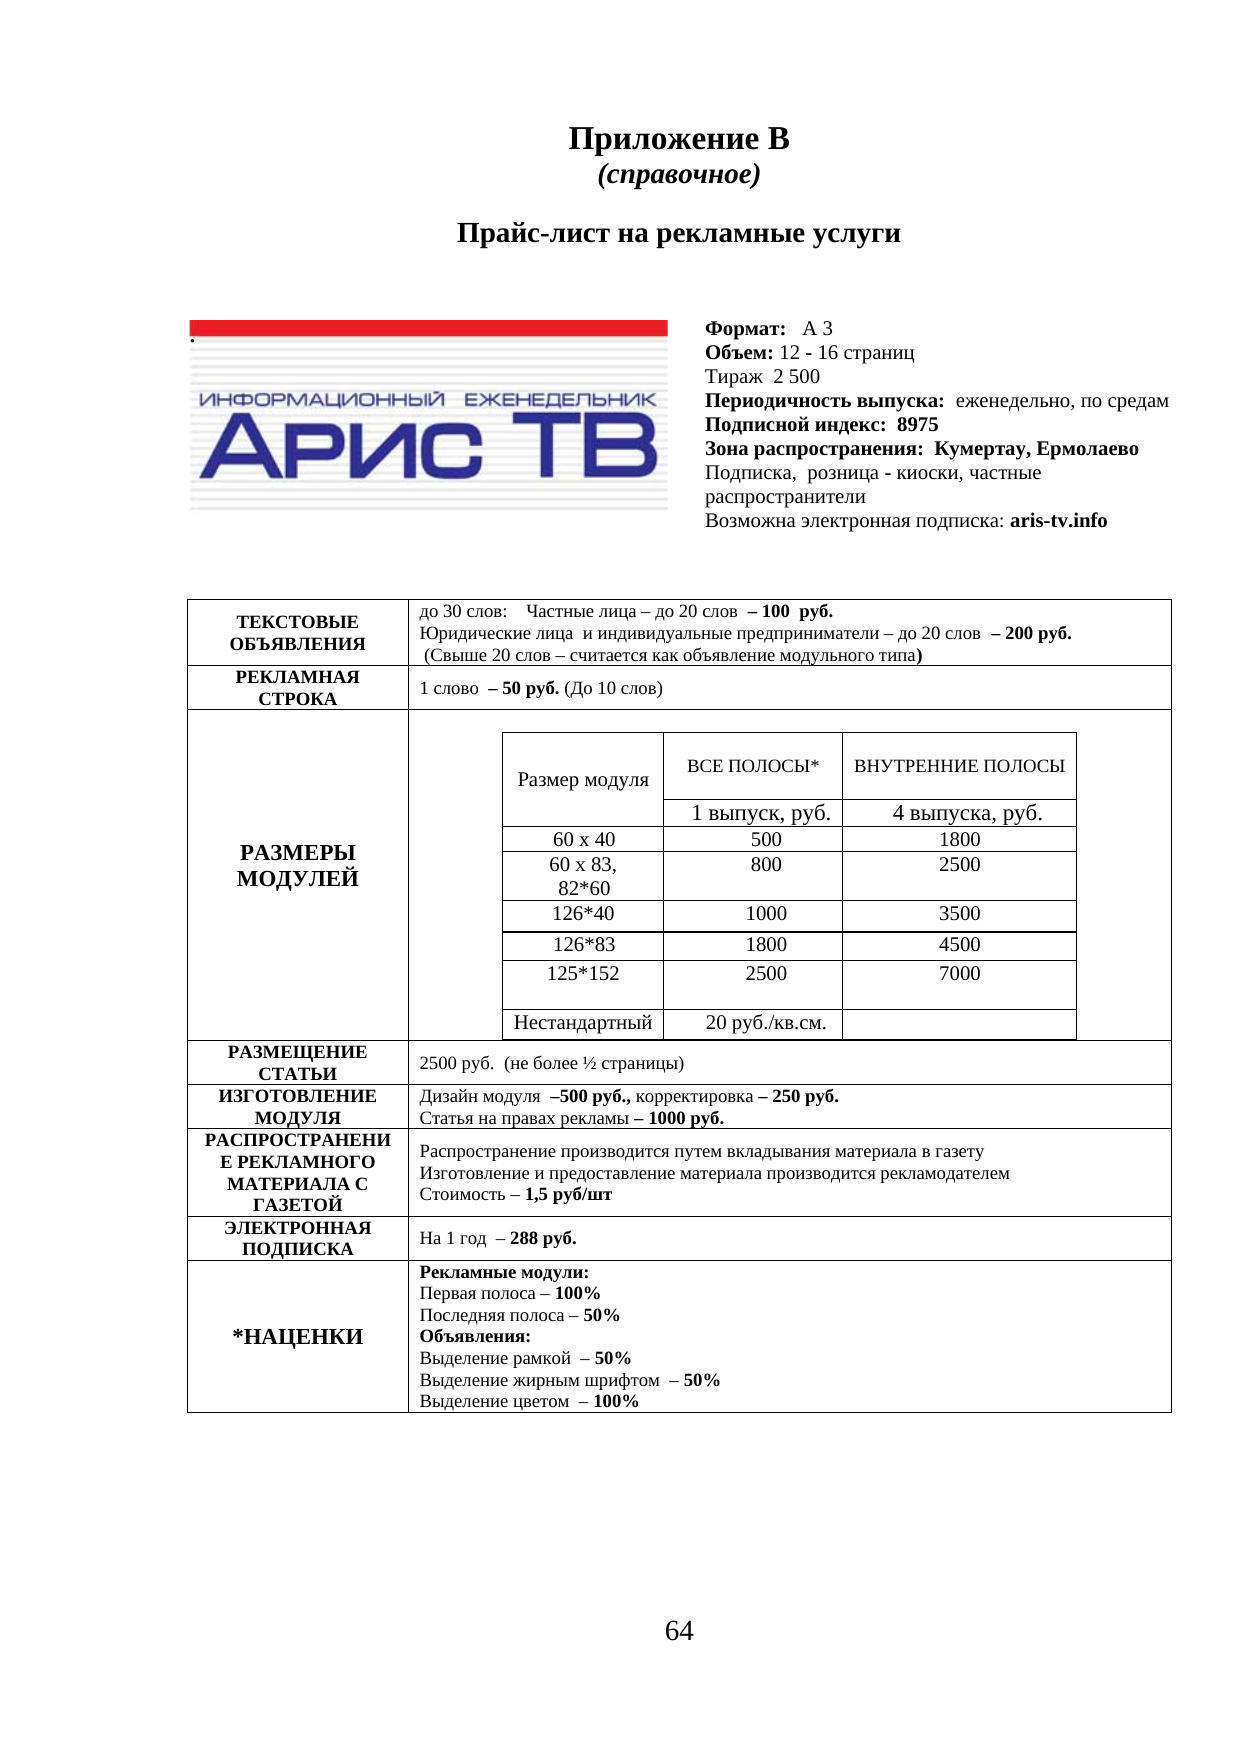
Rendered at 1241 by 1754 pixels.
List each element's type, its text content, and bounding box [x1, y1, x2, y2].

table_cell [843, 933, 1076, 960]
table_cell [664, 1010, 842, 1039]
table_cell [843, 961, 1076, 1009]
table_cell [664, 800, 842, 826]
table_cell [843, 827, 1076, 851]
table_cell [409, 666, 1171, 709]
text Прайс-лист на рекламные услуги [177, 215, 1181, 248]
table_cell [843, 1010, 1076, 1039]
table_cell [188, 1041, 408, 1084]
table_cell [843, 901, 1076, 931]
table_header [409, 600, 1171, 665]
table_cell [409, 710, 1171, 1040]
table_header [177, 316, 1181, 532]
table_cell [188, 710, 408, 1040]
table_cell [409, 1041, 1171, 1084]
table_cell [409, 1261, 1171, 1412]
text (справочное) [177, 156, 1181, 190]
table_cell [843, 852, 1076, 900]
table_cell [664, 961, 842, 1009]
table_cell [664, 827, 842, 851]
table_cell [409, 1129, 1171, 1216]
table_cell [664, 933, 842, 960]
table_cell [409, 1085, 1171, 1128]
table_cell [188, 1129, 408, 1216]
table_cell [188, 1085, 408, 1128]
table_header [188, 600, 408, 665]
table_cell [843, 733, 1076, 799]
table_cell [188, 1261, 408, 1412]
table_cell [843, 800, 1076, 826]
text Приложение В [177, 118, 1181, 156]
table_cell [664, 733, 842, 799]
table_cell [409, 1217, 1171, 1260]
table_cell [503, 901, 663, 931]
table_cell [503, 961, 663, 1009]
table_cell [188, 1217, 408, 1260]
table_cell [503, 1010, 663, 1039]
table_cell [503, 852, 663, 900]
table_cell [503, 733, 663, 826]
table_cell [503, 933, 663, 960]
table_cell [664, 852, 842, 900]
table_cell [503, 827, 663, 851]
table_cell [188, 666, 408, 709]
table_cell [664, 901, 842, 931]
